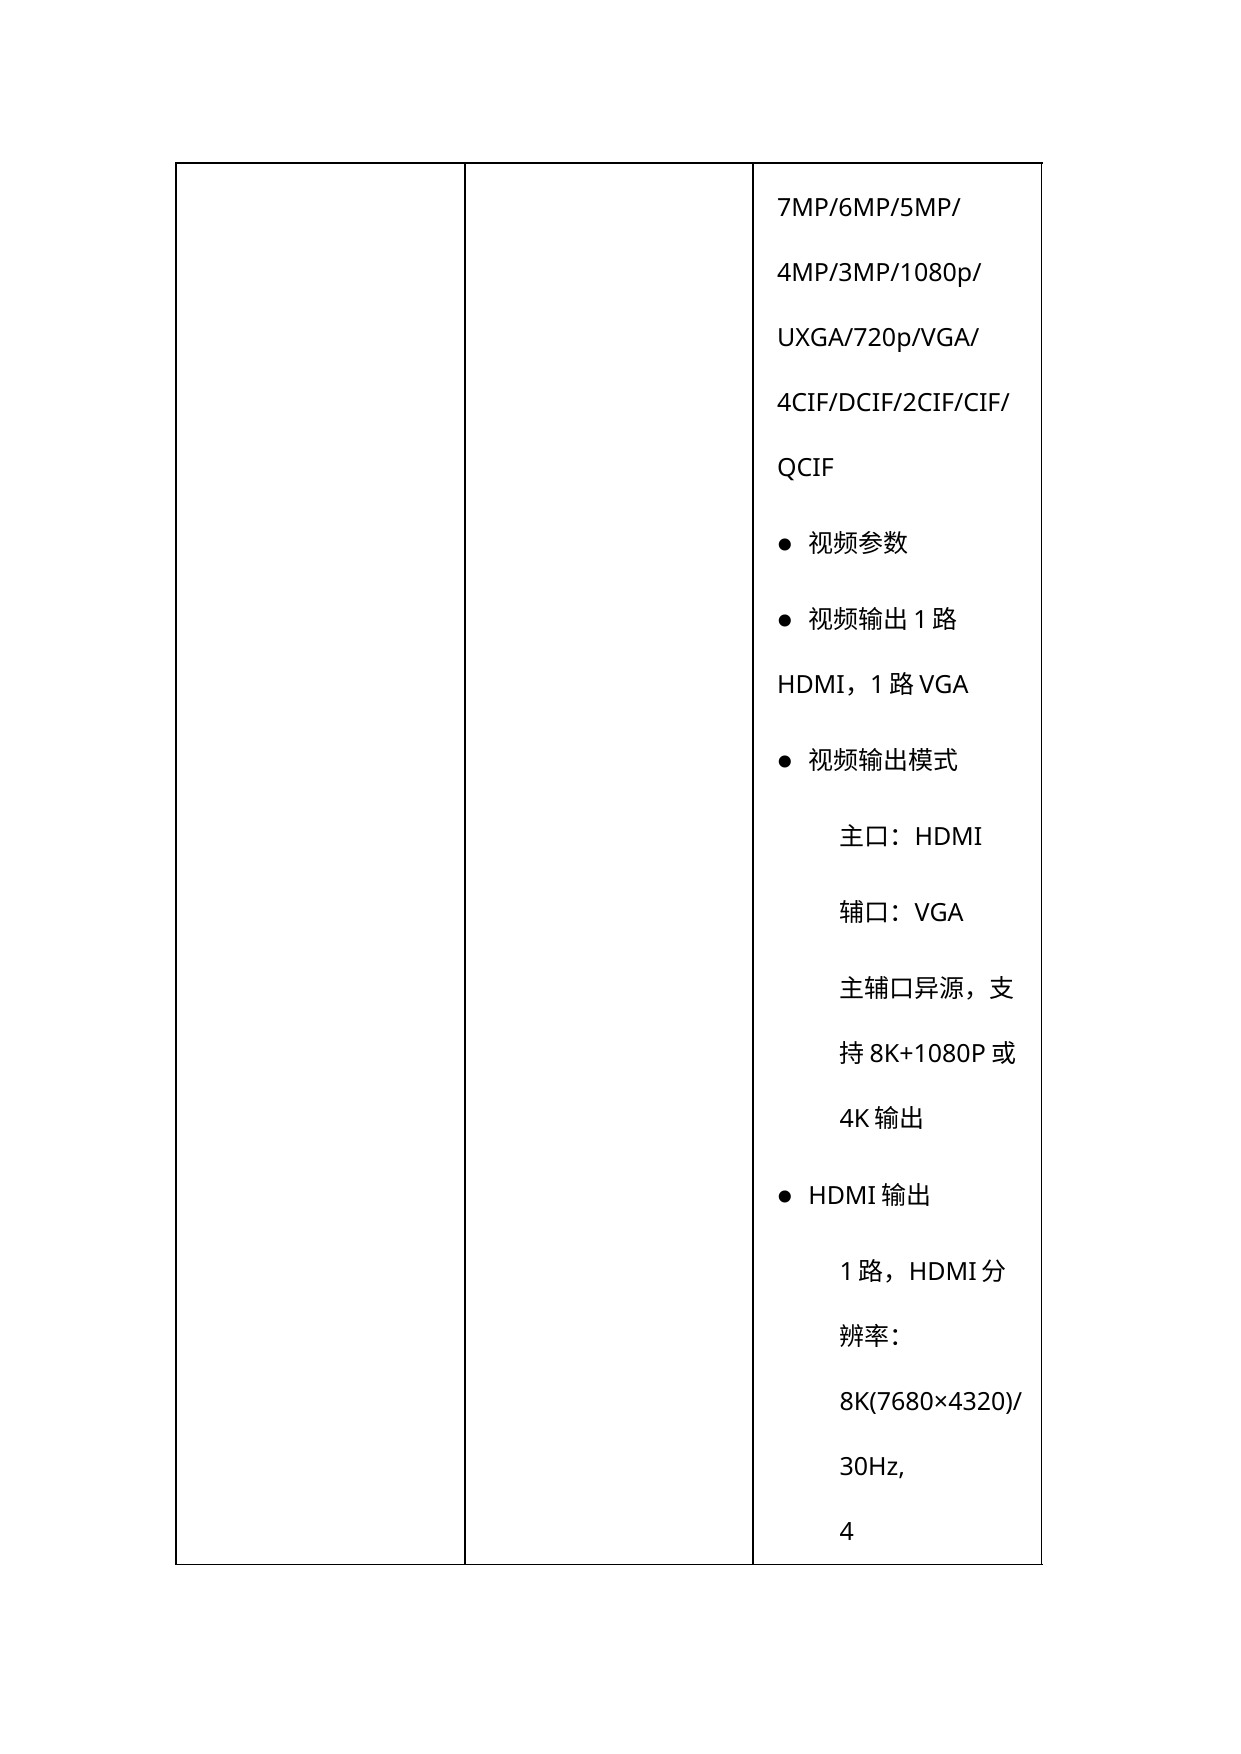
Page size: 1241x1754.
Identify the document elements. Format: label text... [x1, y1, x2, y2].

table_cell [754, 164, 1041, 1563]
table_cell [466, 164, 752, 1563]
table_cell 1 [177, 164, 464, 1563]
